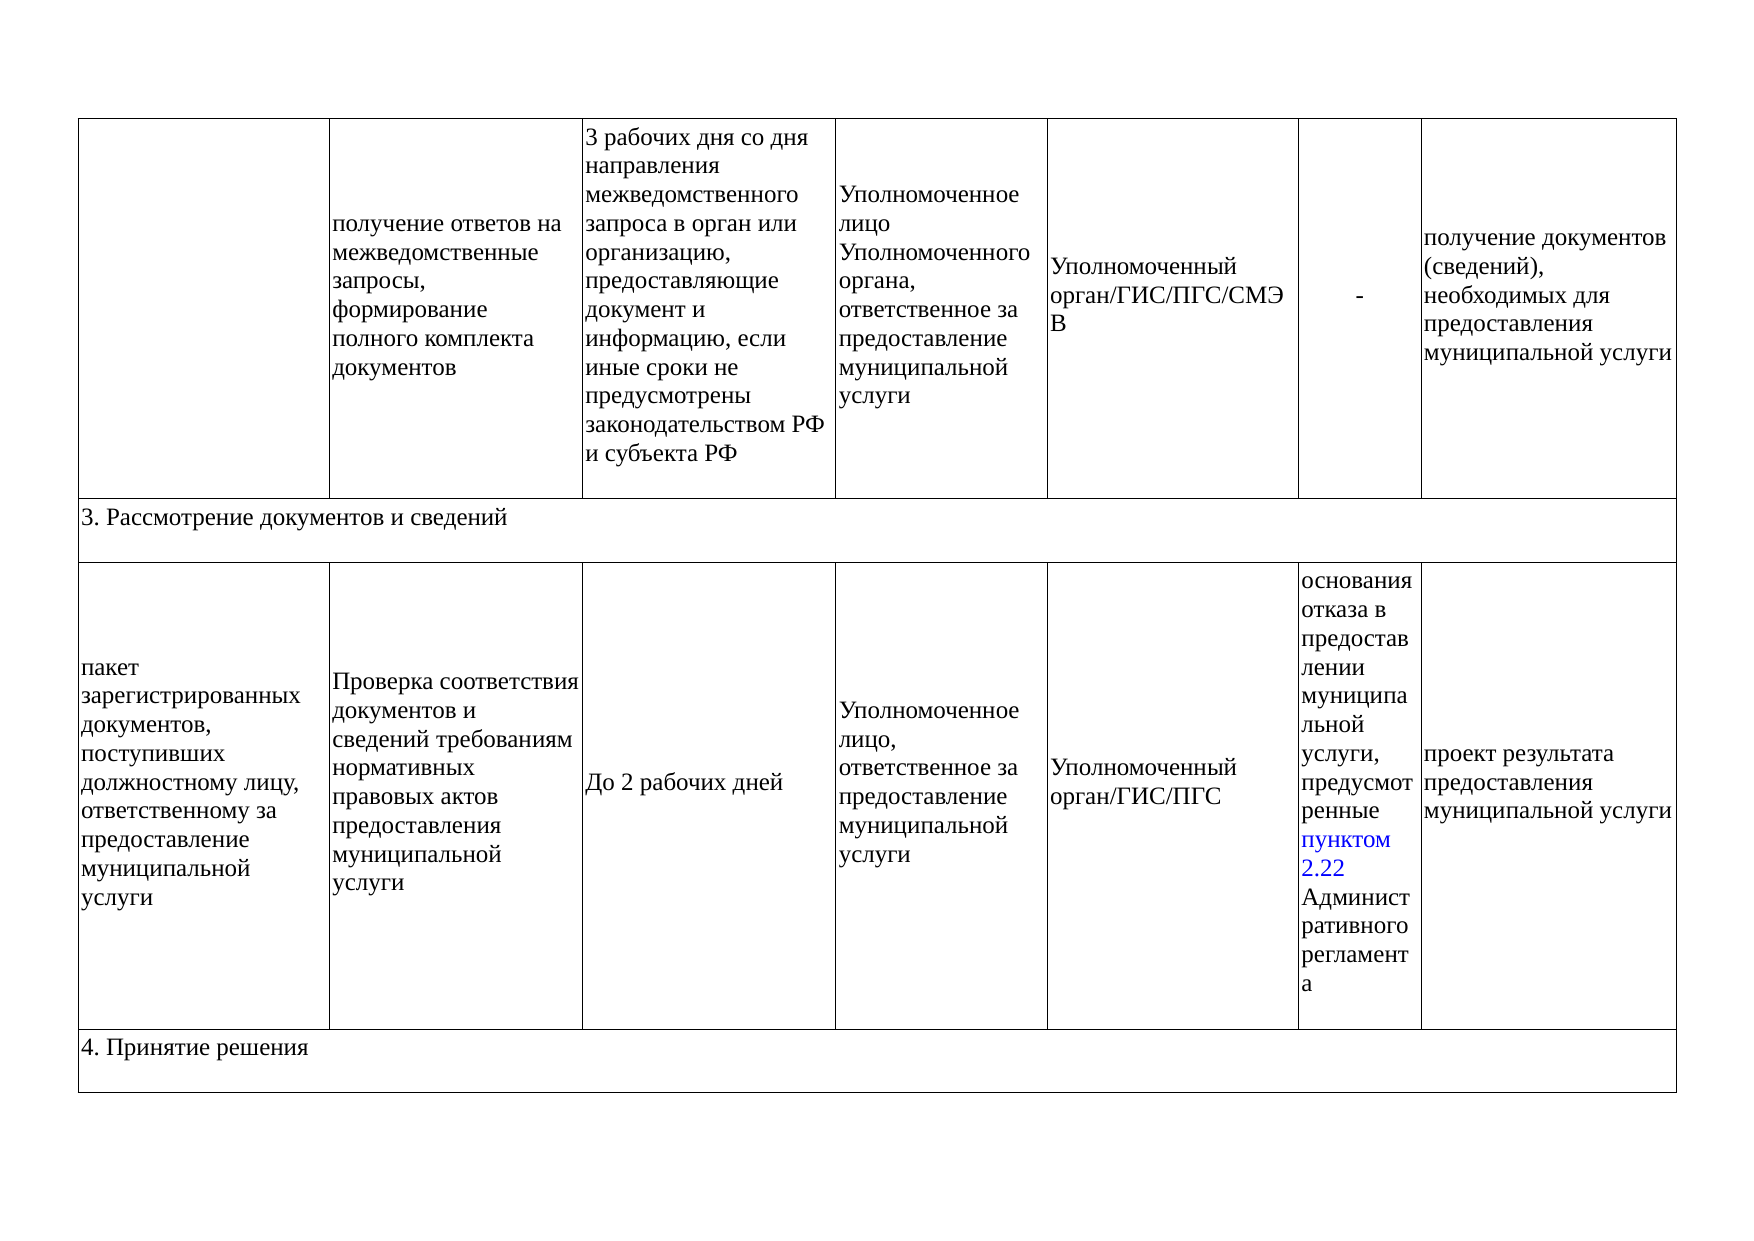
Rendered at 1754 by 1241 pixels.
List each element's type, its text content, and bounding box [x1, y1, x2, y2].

table_cell Уполномоченный орган/ГИС/ПГС [1048, 563, 1298, 1028]
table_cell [1048, 119, 1298, 498]
table_cell - [1299, 119, 1421, 498]
table_cell 4. Принятие решения [79, 1030, 1676, 1092]
table_cell получение ответов на межведомственные запросы, формирование полного комплекта документов [330, 119, 582, 498]
table_cell Проверка соответствия документов и сведений требованиям нормативных правовых актов предоставления муниципальной услуги [330, 563, 582, 1028]
table_cell До 2 рабочих дней [583, 563, 835, 1028]
table_cell Уполномоченное лицо Уполномоченного органа, ответственное за предоставление муниципальной услуги [836, 119, 1047, 498]
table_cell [836, 563, 1047, 1028]
table_cell 3 рабочих дня со дня направления межведомственного запроса в орган или организацию, предоставляющие документ и информацию, если иные сроки не предусмотрены законодательством РФ и субъекта РФ [583, 119, 835, 498]
table_cell [79, 119, 329, 498]
table_cell пакет зарегистрированных документов, поступивших должностному лицу, ответственному за предоставление муниципальной услуги [79, 563, 329, 1028]
table_cell 3. Рассмотрение документов и сведений [79, 499, 1676, 562]
table_cell проект результата предоставления муниципальной услуги [1422, 563, 1676, 1028]
table_cell получение документов (сведений), необходимых для предоставления муниципальной услуги [1422, 119, 1676, 498]
table_cell основания отказа в предоставлении муниципальной услуги, предусмотренные пунктом 2.22 Административного регламента [1299, 563, 1421, 1028]
